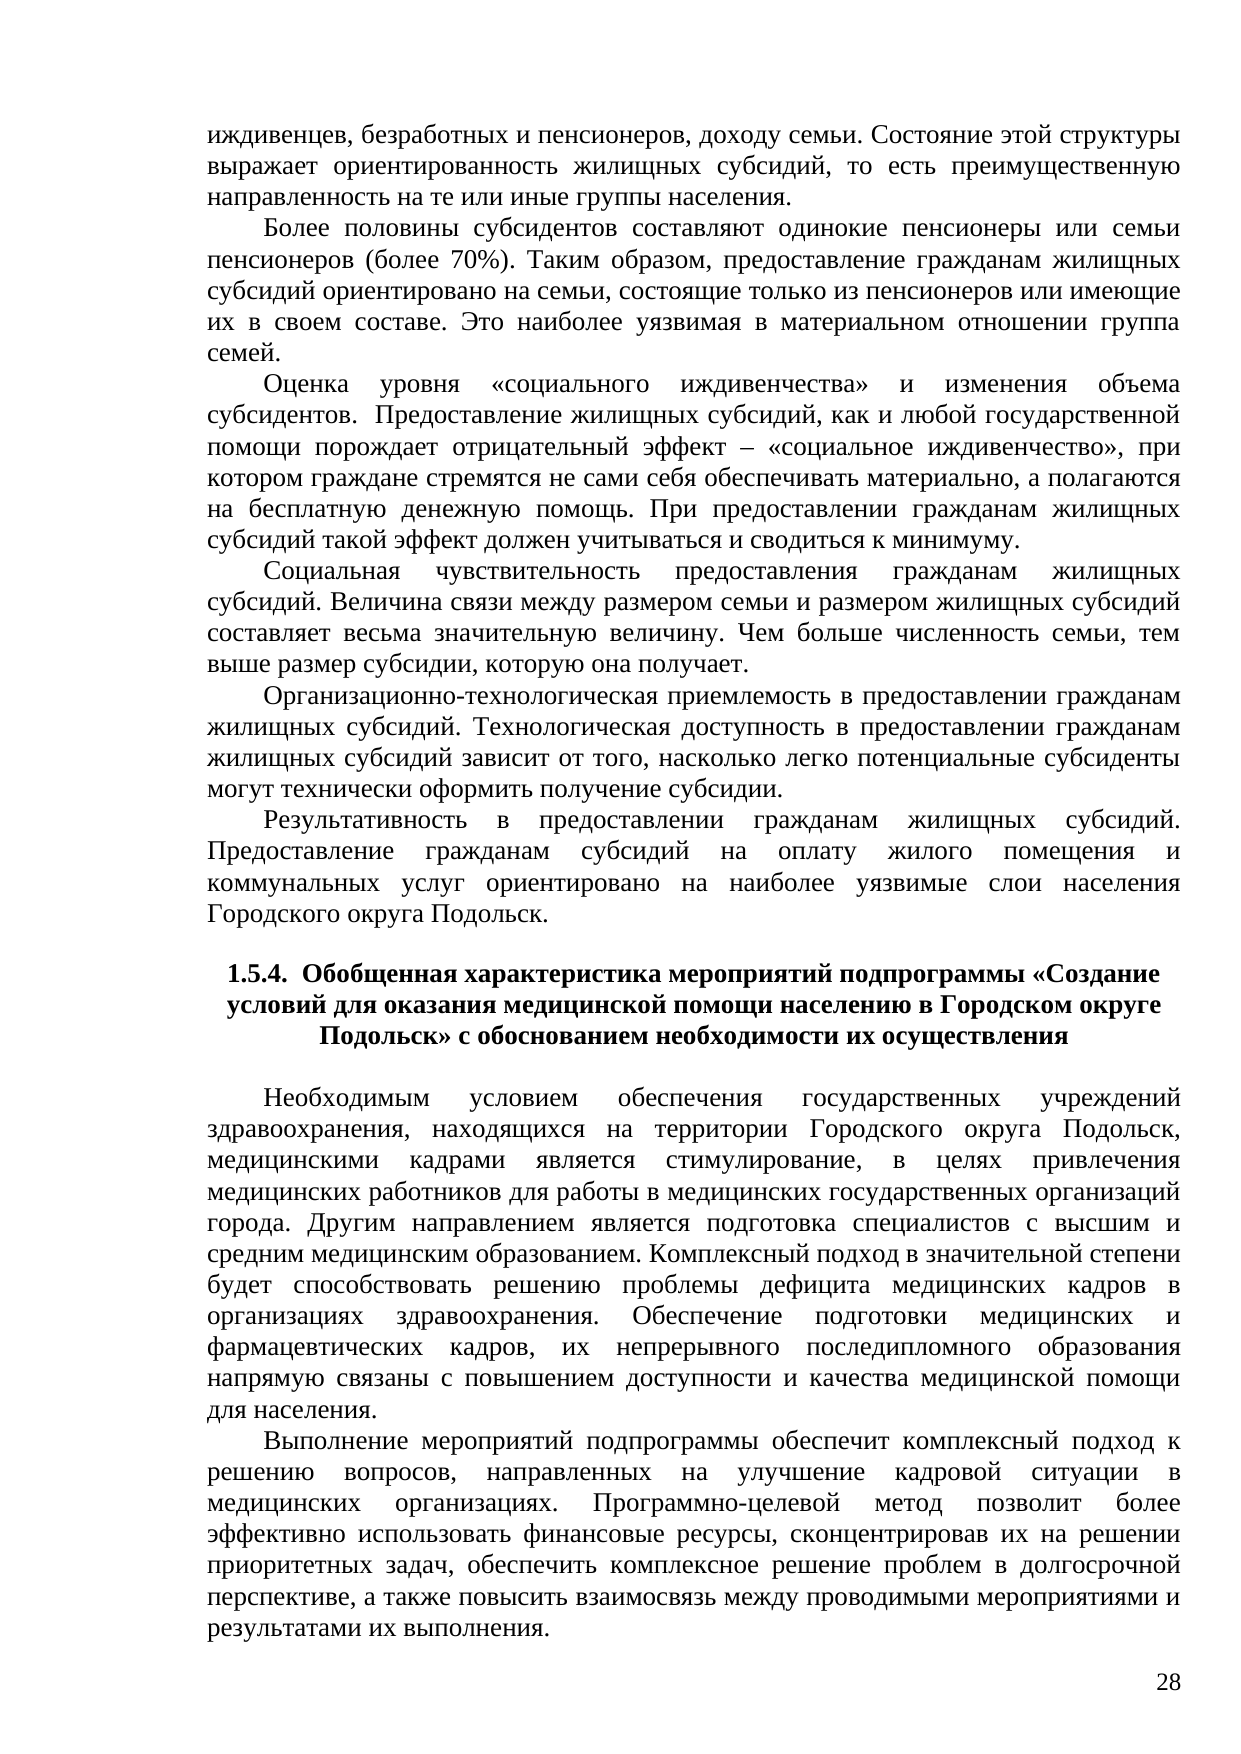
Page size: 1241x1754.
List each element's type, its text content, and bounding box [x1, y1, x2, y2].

text Организационно-технологическая приемлемость в предоставлении гражданам жилищных субсидий. Технологическая доступность в предоставлении гражданам жилищных субсидий зависит от того, насколько легко потенциальные субсиденты могут технически оформить получение субсидии. [207, 679, 1182, 803]
list Обобщенная характеристика мероприятий подпрограммы «Создание условий для оказания медицинской помощи населению в Городском округе Подольск» с обоснованием необходимости их осуществления [206, 957, 1182, 1050]
text Выполнение мероприятий подпрограммы обеспечит комплексный подход к решению вопросов, направленных на улучшение кадровой ситуации в медицинских организациях. Программно-целевой метод позволит более эффективно использовать финансовые ресурсы, сконцентрировав их на решении приоритетных задач, обеспечить комплексное решение проблем в долгосрочной перспективе, а также повысить взаимосвязь между проводимыми мероприятиями и результатами их выполнения. [207, 1424, 1182, 1642]
text Результативность в предоставлении гражданам жилищных субсидий. Предоставление гражданам субсидий на оплату жилого помещения и коммунальных услуг ориентировано на наиболее уязвимые слои населения Городского округа Подольск. [207, 803, 1182, 928]
text Социальная чувствительность предоставления гражданам жилищных субсидий. Величина связи между размером семьи и размером жилищных субсидий составляет весьма значительную величину. Чем больше численность семьи, тем выше размер субсидии, которую она получает. [207, 554, 1182, 679]
text Оценка уровня «социального иждивенчества» и изменения объема субсидентов. Предоставление жилищных субсидий, как и любой государственной помощи порождает отрицательный эффект – «социальное иждивенчество», при котором граждане стремятся не сами себя обеспечивать материально, а полагаются на бесплатную денежную помощь. При предоставлении гражданам жилищных субсидий такой эффект должен учитываться и сводиться к минимуму. [207, 367, 1182, 554]
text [207, 118, 1182, 212]
text Более половины субсидентов составляют одинокие пенсионеры или семьи пенсионеров (более 70%). Таким образом, предоставление гражданам жилищных субсидий ориентировано на семьи, состоящие только из пенсионеров или имеющие их в своем составе. Это наиболее уязвимая в материальном отношении группа семей. [207, 212, 1182, 367]
text Необходимым условием обеспечения государственных учреждений здравоохранения, находящихся на территории Городского округа Подольск, медицинскими кадрами является стимулирование, в целях привлечения медицинских работников для работы в медицинских государственных организаций города. Другим направлением является подготовка специалистов с высшим и средним медицинским образованием. Комплексный подход в значительной степени будет способствовать решению проблемы дефицита медицинских кадров в организациях здравоохранения. Обеспечение подготовки медицинских и фармацевтических кадров, их непрерывного последипломного образования напрямую связаны с повышением доступности и качества медицинской помощи для населения. [207, 1081, 1182, 1424]
